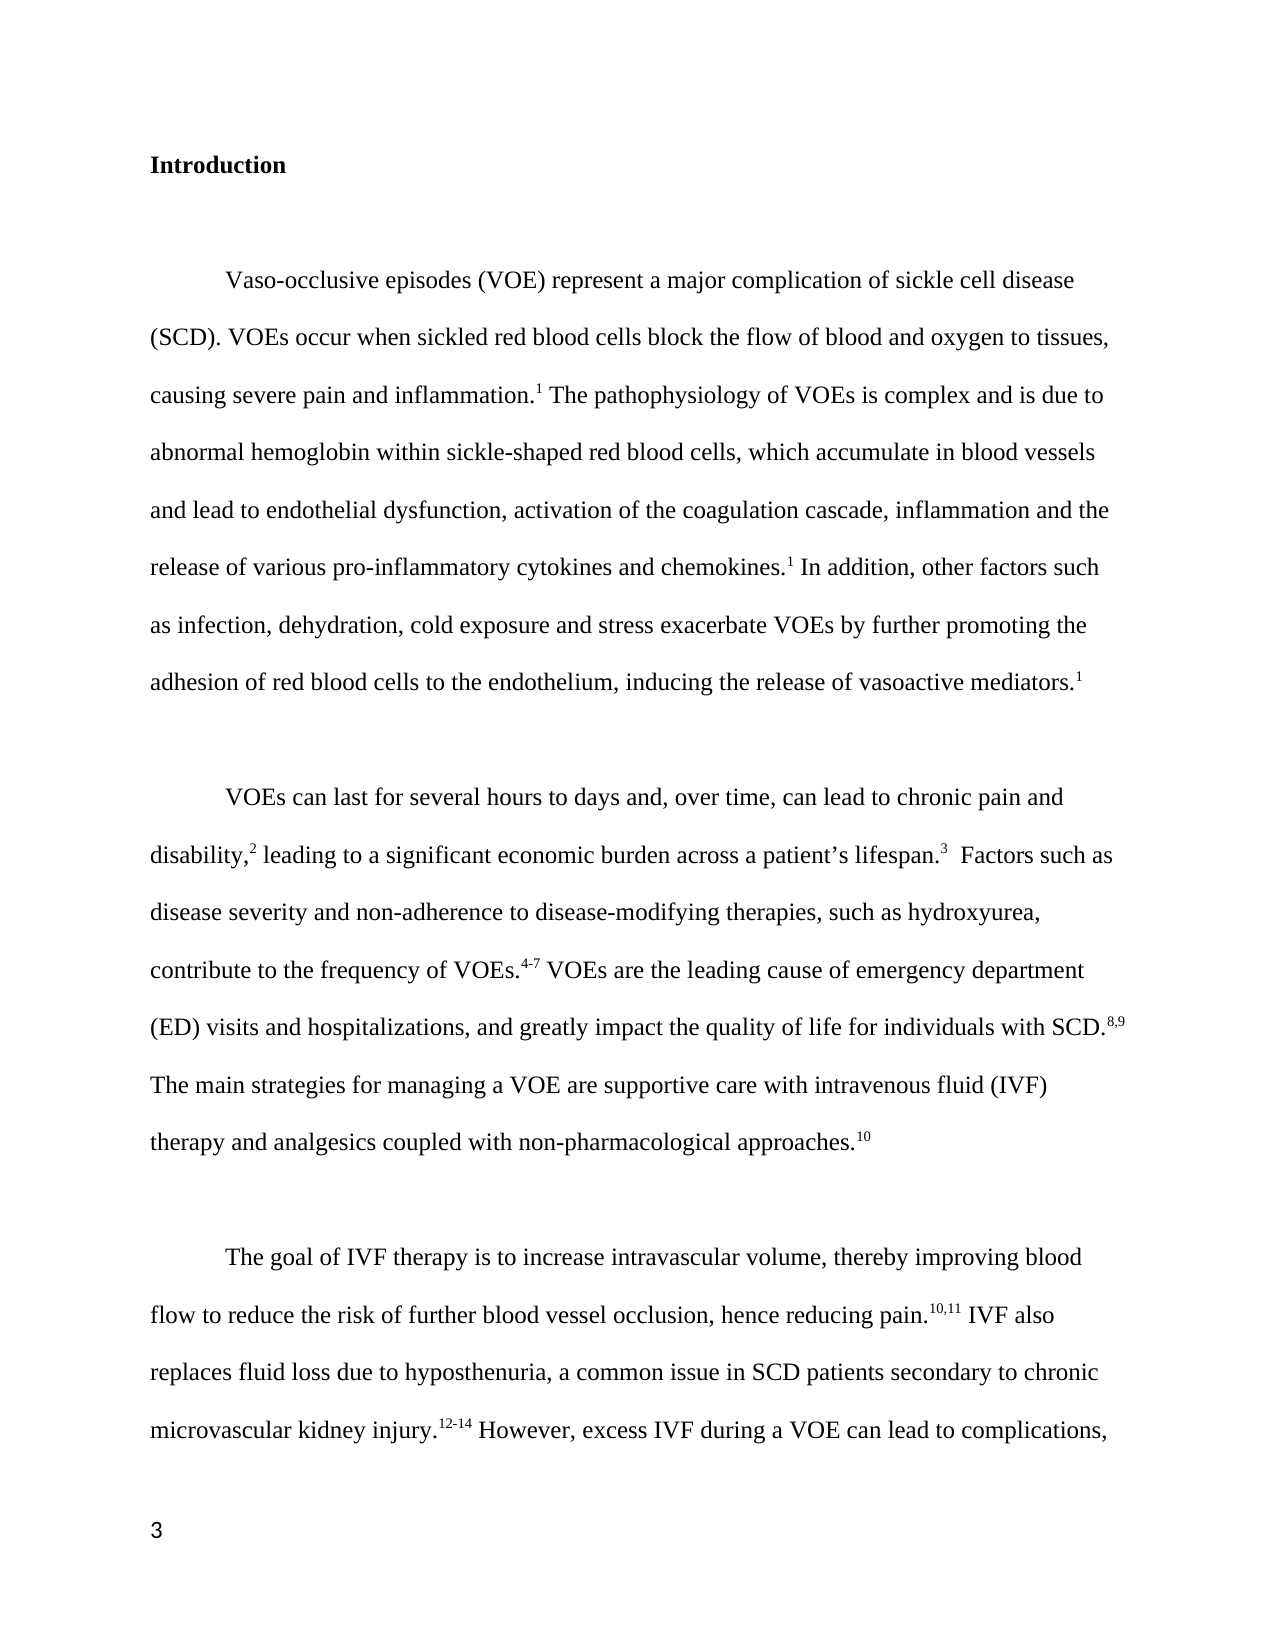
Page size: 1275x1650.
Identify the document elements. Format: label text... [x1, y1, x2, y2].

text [150, 1242, 1125, 1444]
text Vaso-occlusive episodes (VOE) represent a major complication of sickle cell disease (SCD). VOEs occur when sickled red blood cells block the flow of blood and oxygen to tissues, causing severe pain and inflammation.1 The pathophysiology of VOEs is complex and is due to abnormal hemoglobin within sickle-shaped red blood cells, which accumulate in blood vessels and lead to endothelial dysfunction, activation of the coagulation cascade, inflammation and the release of various pro-inflammatory cytokines and chemokines.1 In addition, other factors such as infection, dehydration, cold exposure and stress exacerbate VOEs by further promoting the adhesion of red blood cells to the endothelium, inducing the release of vasoactive mediators.1 [150, 265, 1125, 696]
text Introduction [150, 150, 1125, 179]
text VOEs can last for several hours to days and, over time, can lead to chronic pain and disability,2 leading to a significant economic burden across a patient’s lifespan.3 Factors such as disease severity and non-adherence to disease-modifying therapies, such as hydroxyurea, contribute to the frequency of VOEs.4-7 VOEs are the leading cause of emergency department (ED) visits and hospitalizations, and greatly impact the quality of life for individuals with SCD.8,9 The main strategies for managing a VOE are supportive care with intravenous fluid (IVF) therapy and analgesics coupled with non-pharmacological approaches.10 [150, 782, 1125, 1156]
